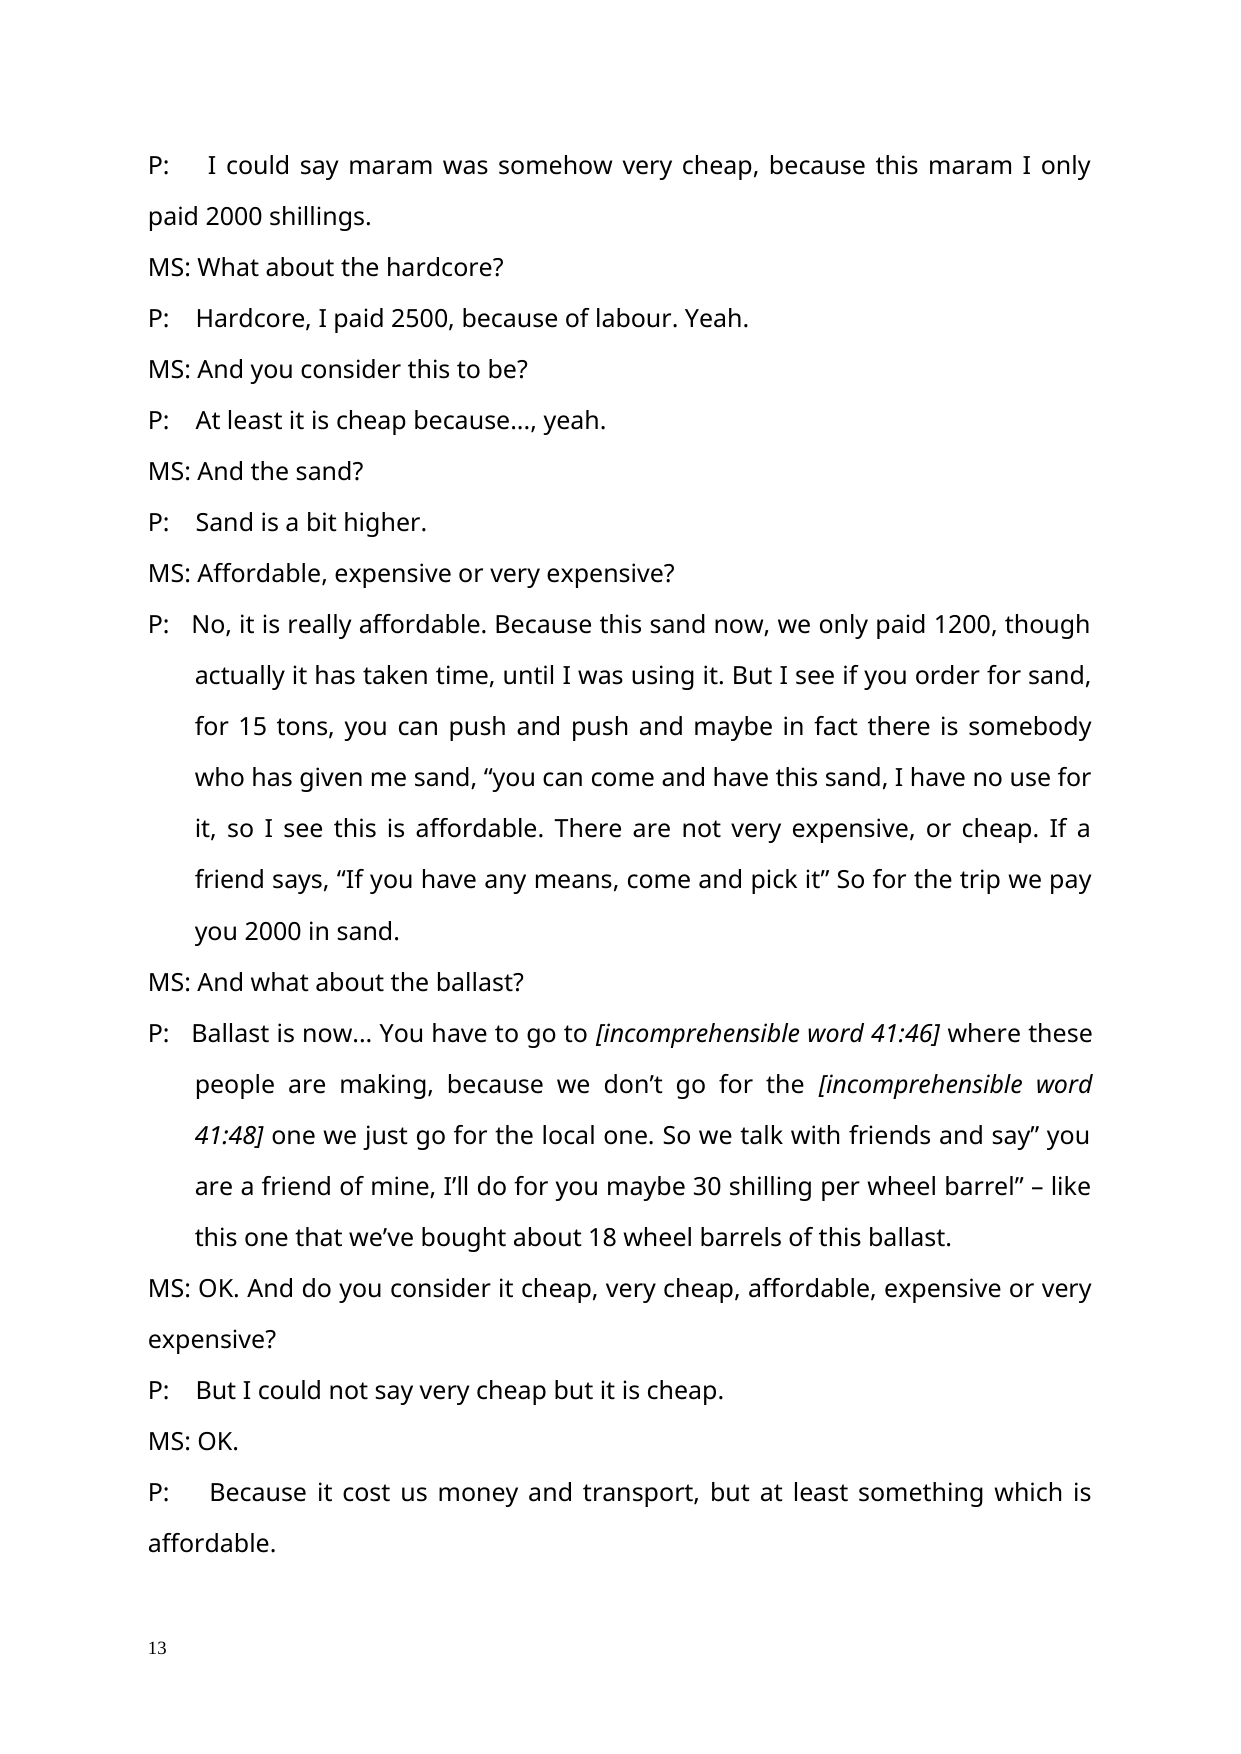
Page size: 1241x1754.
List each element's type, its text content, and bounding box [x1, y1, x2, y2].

text MS: And the sand? [148, 454, 1093, 488]
text P: Sand is a bit higher. [148, 505, 1093, 539]
text P: No, it is really affordable. Because this sand now, we only paid 1200, though actually it has taken time, until I was using it. But I see if you order for sand, for 15 tons, you can push and push and maybe in fact there is somebody who has given me sand, “you can come and have this sand, I have no use for it, so I see this is affordable. There are not very expensive, or cheap. If a friend says, “If you have any means, come and pick it” So for the trip we pay you 2000 in sand. [148, 607, 1093, 947]
text P: At least it is cheap because..., yeah. [148, 403, 1093, 437]
text MS: And what about the ballast? [148, 964, 1093, 998]
text MS: OK. [148, 1424, 1093, 1458]
text P: Hardcore, I paid 2500, because of labour. Yeah. [148, 301, 1093, 335]
text MS: And you consider this to be? [148, 352, 1093, 386]
text P: Ballast is now... You have to go to [incomprehensible word 41:46] where these people are making, because we don’t go for the [incomprehensible word 41:48] one we just go for the local one. So we talk with friends and say” you are a friend of mine, I’ll do for you maybe 30 shilling per wheel barrel” – like this one that we’ve bought about 18 wheel barrels of this ballast. [148, 1015, 1093, 1253]
text MS: What about the hardcore? [148, 250, 1093, 284]
text P: I could say maram was somehow very cheap, because this maram I only paid 2000 shillings. [148, 148, 1093, 233]
text MS: OK. And do you consider it cheap, very cheap, affordable, expensive or very expensive? [148, 1271, 1093, 1356]
text P: Because it cost us money and transport, but at least something which is affordable. [148, 1475, 1093, 1560]
text MS: Affordable, expensive or very expensive? [148, 556, 1093, 590]
text P: But I could not say very cheap but it is cheap. [148, 1373, 1093, 1407]
